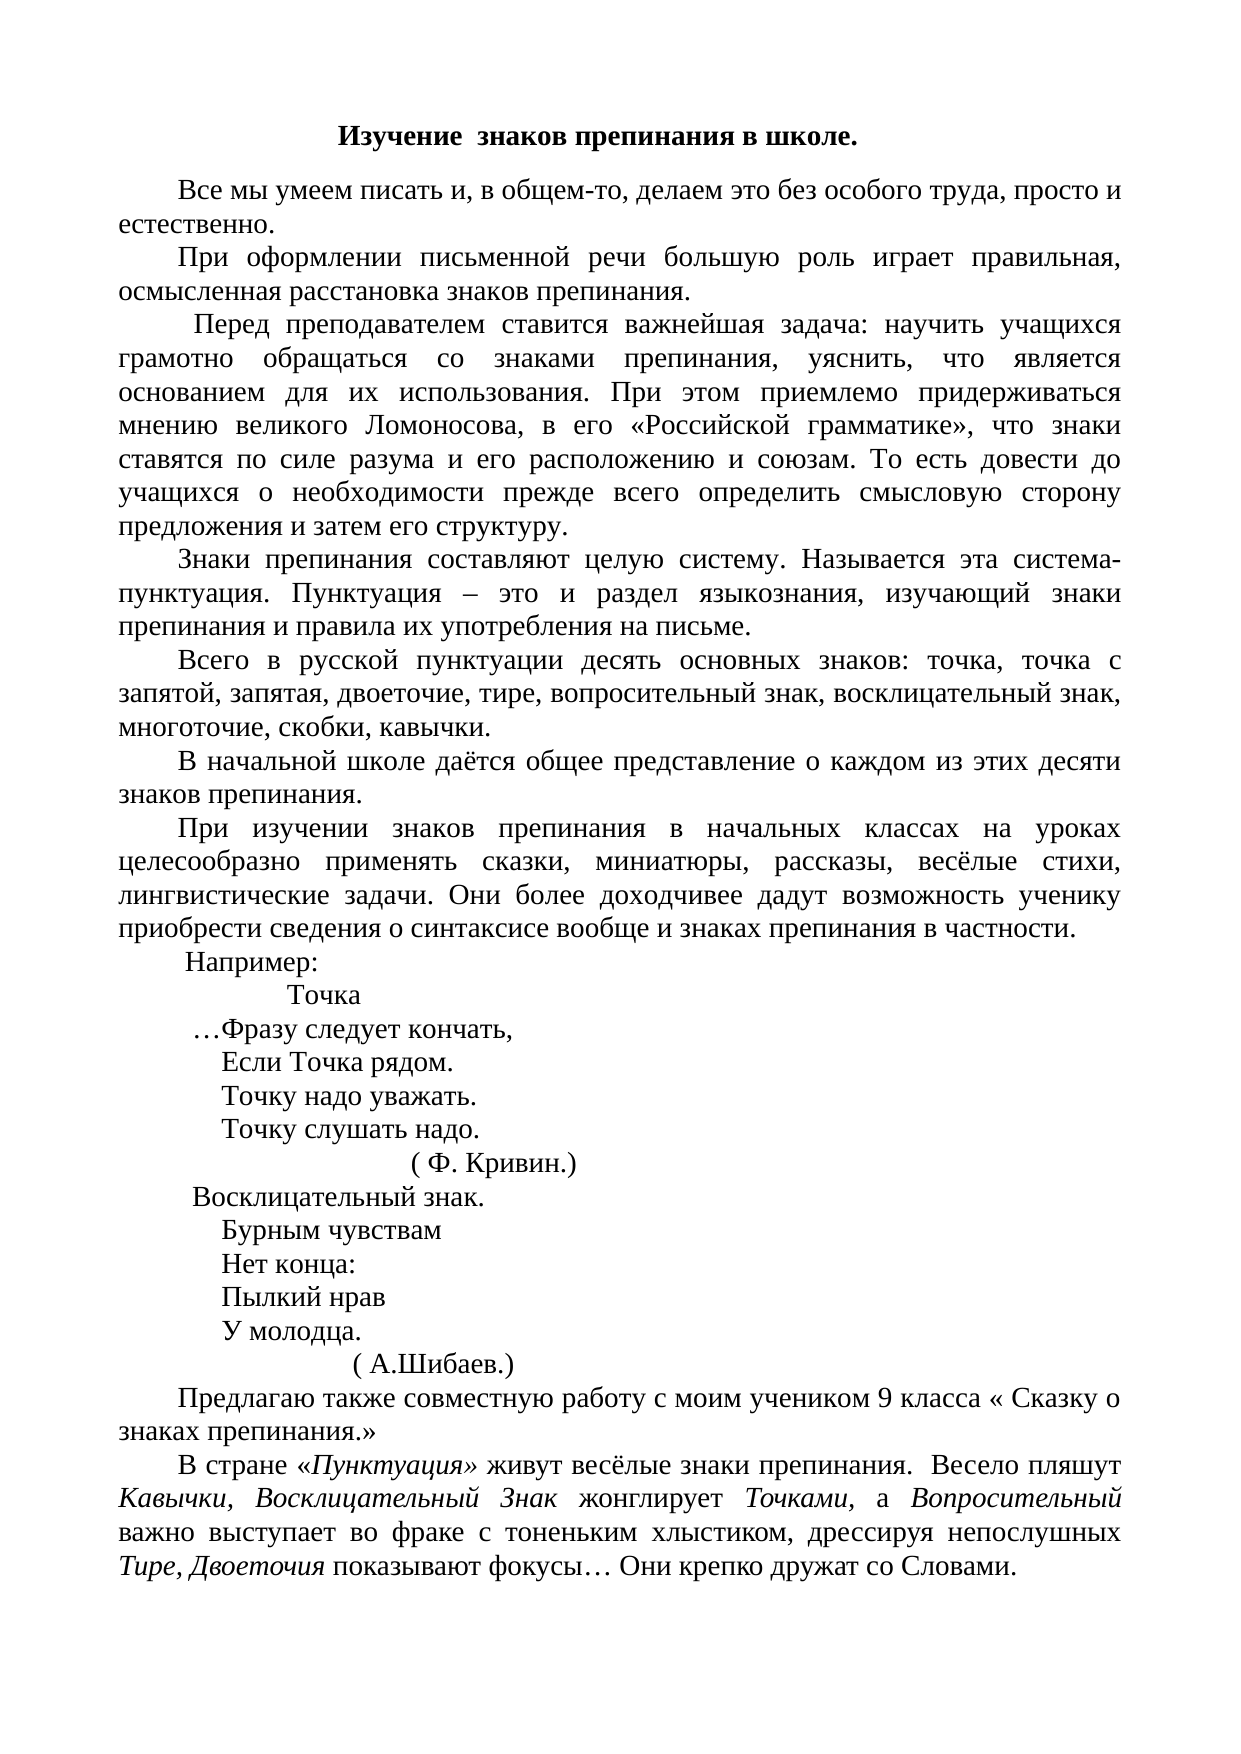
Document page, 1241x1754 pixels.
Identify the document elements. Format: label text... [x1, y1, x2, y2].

text Предлагаю также совместную работу с моим учеником 9 класса « Сказку о знаках препинания.» [118, 1380, 1122, 1447]
text ( А.Шибаев.) [118, 1346, 1122, 1380]
text Если Точка рядом. [118, 1044, 1122, 1078]
text Точку надо уважать. [118, 1078, 1122, 1112]
text …Фразу следует кончать, [118, 1011, 1122, 1044]
text В начальной школе даётся общее представление о каждом из этих десяти знаков препинания. [118, 743, 1122, 810]
text Точку слушать надо. [118, 1112, 1122, 1145]
text Например: [118, 944, 1122, 977]
text Нет конца: [118, 1246, 1122, 1279]
text У молодца. [118, 1313, 1122, 1346]
text Бурным чувствам [118, 1212, 1122, 1246]
text Изучение знаков препинания в школе. [118, 118, 1122, 152]
text ( Ф. Кривин.) [118, 1145, 1122, 1179]
text В стране «Пунктуация» живут весёлые знаки препинания. Весело пляшут Кавычки, Восклицательный Знак жонглирует Точками, а Вопросительный важно выступает во фраке с тоненьким хлыстиком, дрессируя непослушных Тире, Двоеточия показывают фокусы… Они крепко дружат со Словами. [118, 1447, 1122, 1581]
text Восклицательный знак. [118, 1179, 1122, 1212]
text Знаки препинания составляют целую систему. Называется эта система-пунктуация. Пунктуация – это и раздел языкознания, изучающий знаки препинания и правила их употребления на письме. [118, 541, 1122, 642]
text При оформлении письменной речи большую роль играет правильная, осмысленная расстановка знаков препинания. [118, 239, 1122, 307]
text Все мы умеем писать и, в общем-то, делаем это без особого труда, просто и естественно. [118, 172, 1122, 239]
text Всего в русской пунктуации десять основных знаков: точка, точка с запятой, запятая, двоеточие, тире, вопросительный знак, восклицательный знак, многоточие, скобки, кавычки. [118, 642, 1122, 743]
text Точка [118, 977, 1122, 1011]
text При изучении знаков препинания в начальных классах на уроках целесообразно применять сказки, миниатюры, рассказы, весёлые стихи, лингвистические задачи. Они более доходчивее дадут возможность ученику приобрести сведения о синтаксисе вообще и знаках препинания в частности. [118, 810, 1122, 944]
text Пылкий нрав [118, 1279, 1122, 1313]
text Перед преподавателем ставится важнейшая задача: научить учащихся грамотно обращаться со знаками препинания, уяснить, что является основанием для их использования. При этом приемлемо придерживаться мнению великого Ломоносова, в его «Российской грамматике», что знаки ставятся по силе разума и его расположению и союзам. То есть довести до учащихся о необходимости прежде всего определить смысловую сторону предложения и затем его структуру. [118, 307, 1122, 541]
